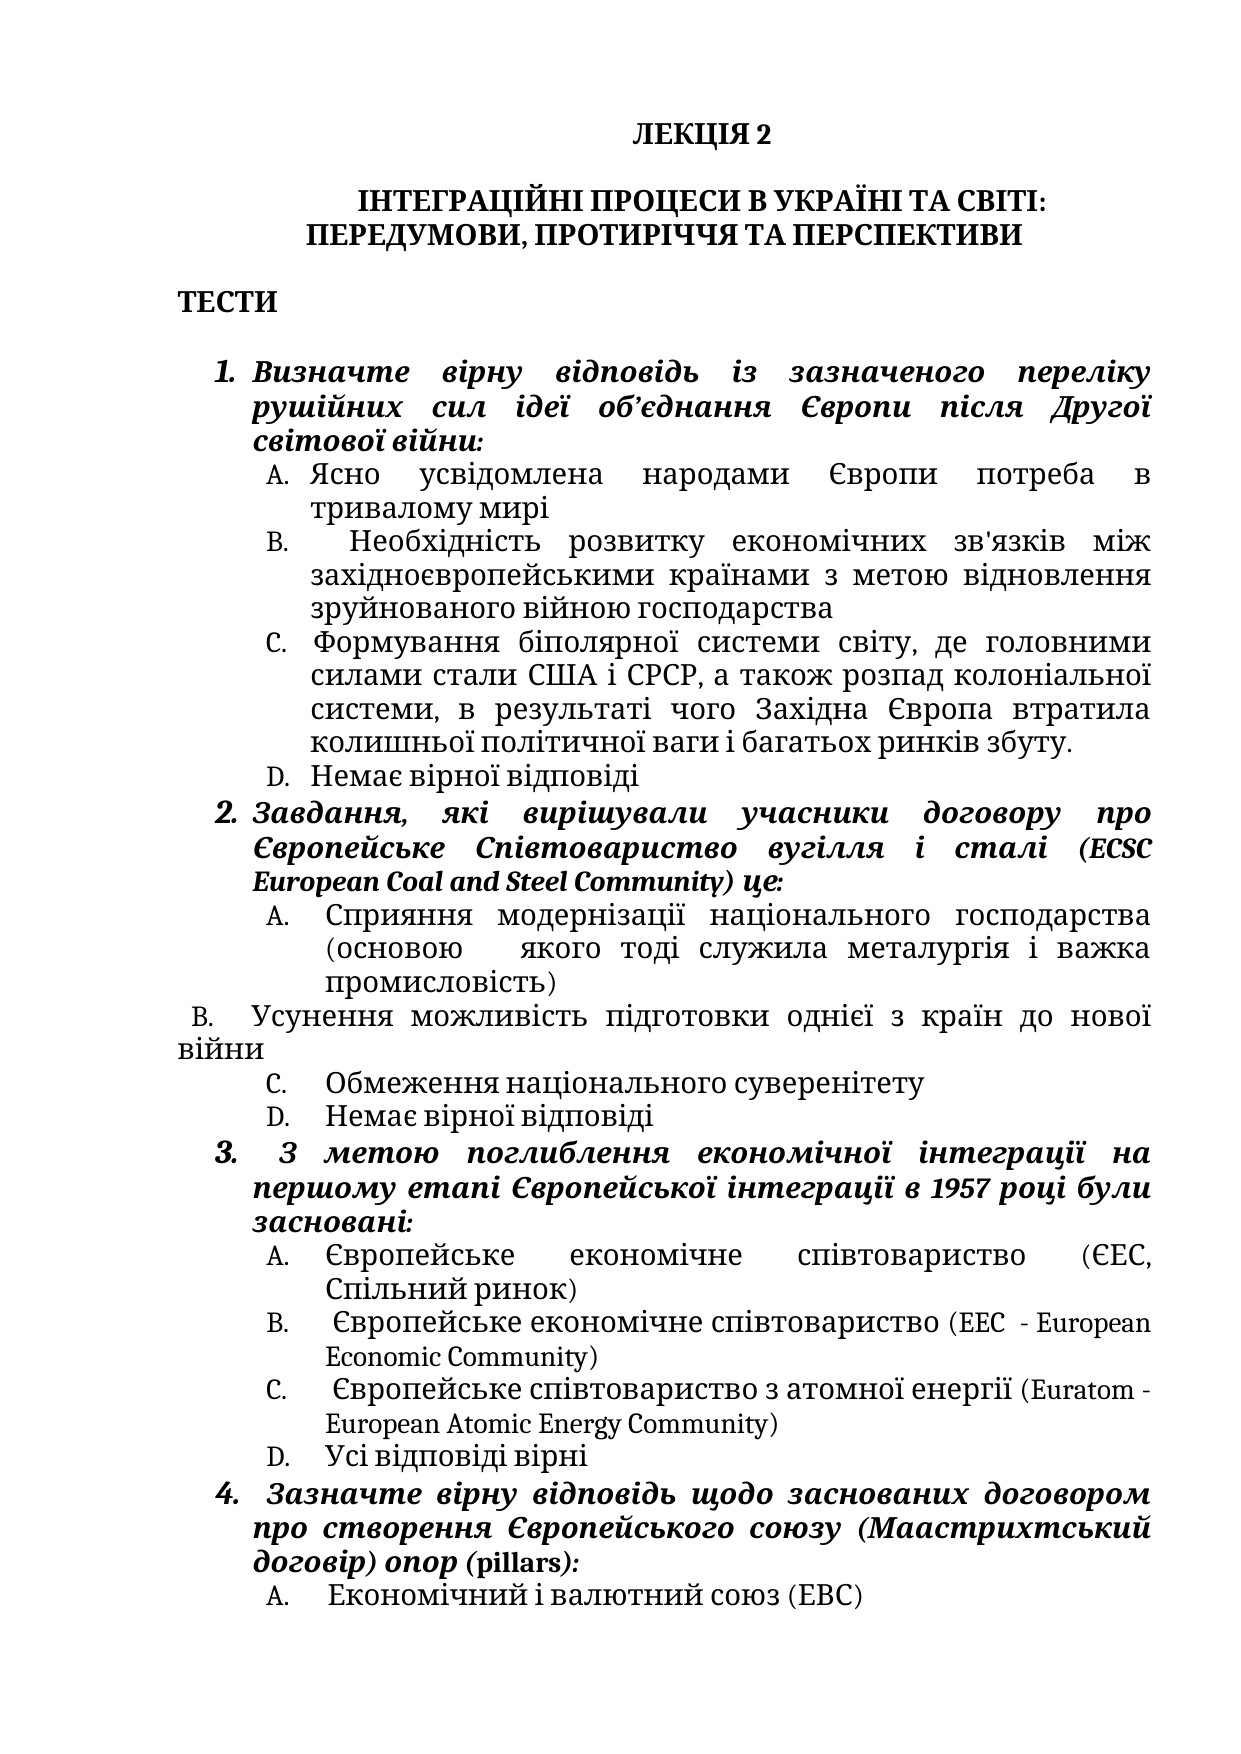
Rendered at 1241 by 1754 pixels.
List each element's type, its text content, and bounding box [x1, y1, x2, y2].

list Європейське співтовариство з атомної енергії (Euratom - European Atomic Energy Community) [266, 1373, 1152, 1441]
list Усі відповіді вірні [266, 1441, 1152, 1474]
list Зазначте вірну відповідь щодо заснованих договором про створення Європейського союзу (Маастрихтський договір) опор (pillars): [215, 1474, 1152, 1579]
list З метою поглиблення економічної інтеграції на першому етапі Європейської інтеграції в 1957 році були засновані: [215, 1134, 1152, 1239]
list Сприяння модернізації національного господарства (основою якого тоді служила металургія і важка промисловість) [266, 899, 1152, 1000]
list Економічний і валютний союз (ЕВС) [266, 1579, 1152, 1613]
list Ясно усвідомлена народами Європи потреба в тривалому мирі [266, 458, 1152, 525]
list Обмеження національного суверенітету [252, 1067, 1152, 1100]
text ЛЕКЦІЯ 2 [177, 118, 1152, 152]
list Необхідність розвитку економічних зв'язків між західноєвропейськими країнами з метою відновлення зруйнованого війною господарства [266, 525, 1152, 626]
list Формування біполярної системи світу, де головними силами стали США і СРСР, а також розпад колоніальної системи, в результаті чого Західна Європа втратила колишньої політичної ваги і багатьох ринків збуту. [266, 626, 1152, 760]
list Визначте вірну відповідь із зазначеного переліку рушійних сил ідеї об’єднання Європи після Другої світової війни: [215, 353, 1152, 458]
text ІНТЕГРАЦІЙНІ ПРОЦЕСИ В УКРАЇНІ ТА СВІТІ: ПЕРЕДУМОВИ, ПРОТИРІЧЧЯ ТА ПЕРСПЕКТИВИ [177, 185, 1152, 252]
list Немає вірної відповіді [252, 1100, 1152, 1134]
list Європейське економічне співтовариство (EEC - European Economic Community) [266, 1306, 1152, 1373]
list Завдання, які вирішували учасники договору про Європейське Співтовариство вугілля і сталі (ECSC European Coal and Steel Community) це: [215, 794, 1152, 899]
list Немає вірної відповіді [266, 760, 1152, 794]
text ТЕСТИ [177, 286, 1152, 319]
list Усунення можливість підготовки однієї з країн до нової війни [177, 1000, 1152, 1067]
list Європейське економічне співтовариство (ЄЕС, Спільний ринок) [266, 1239, 1152, 1306]
